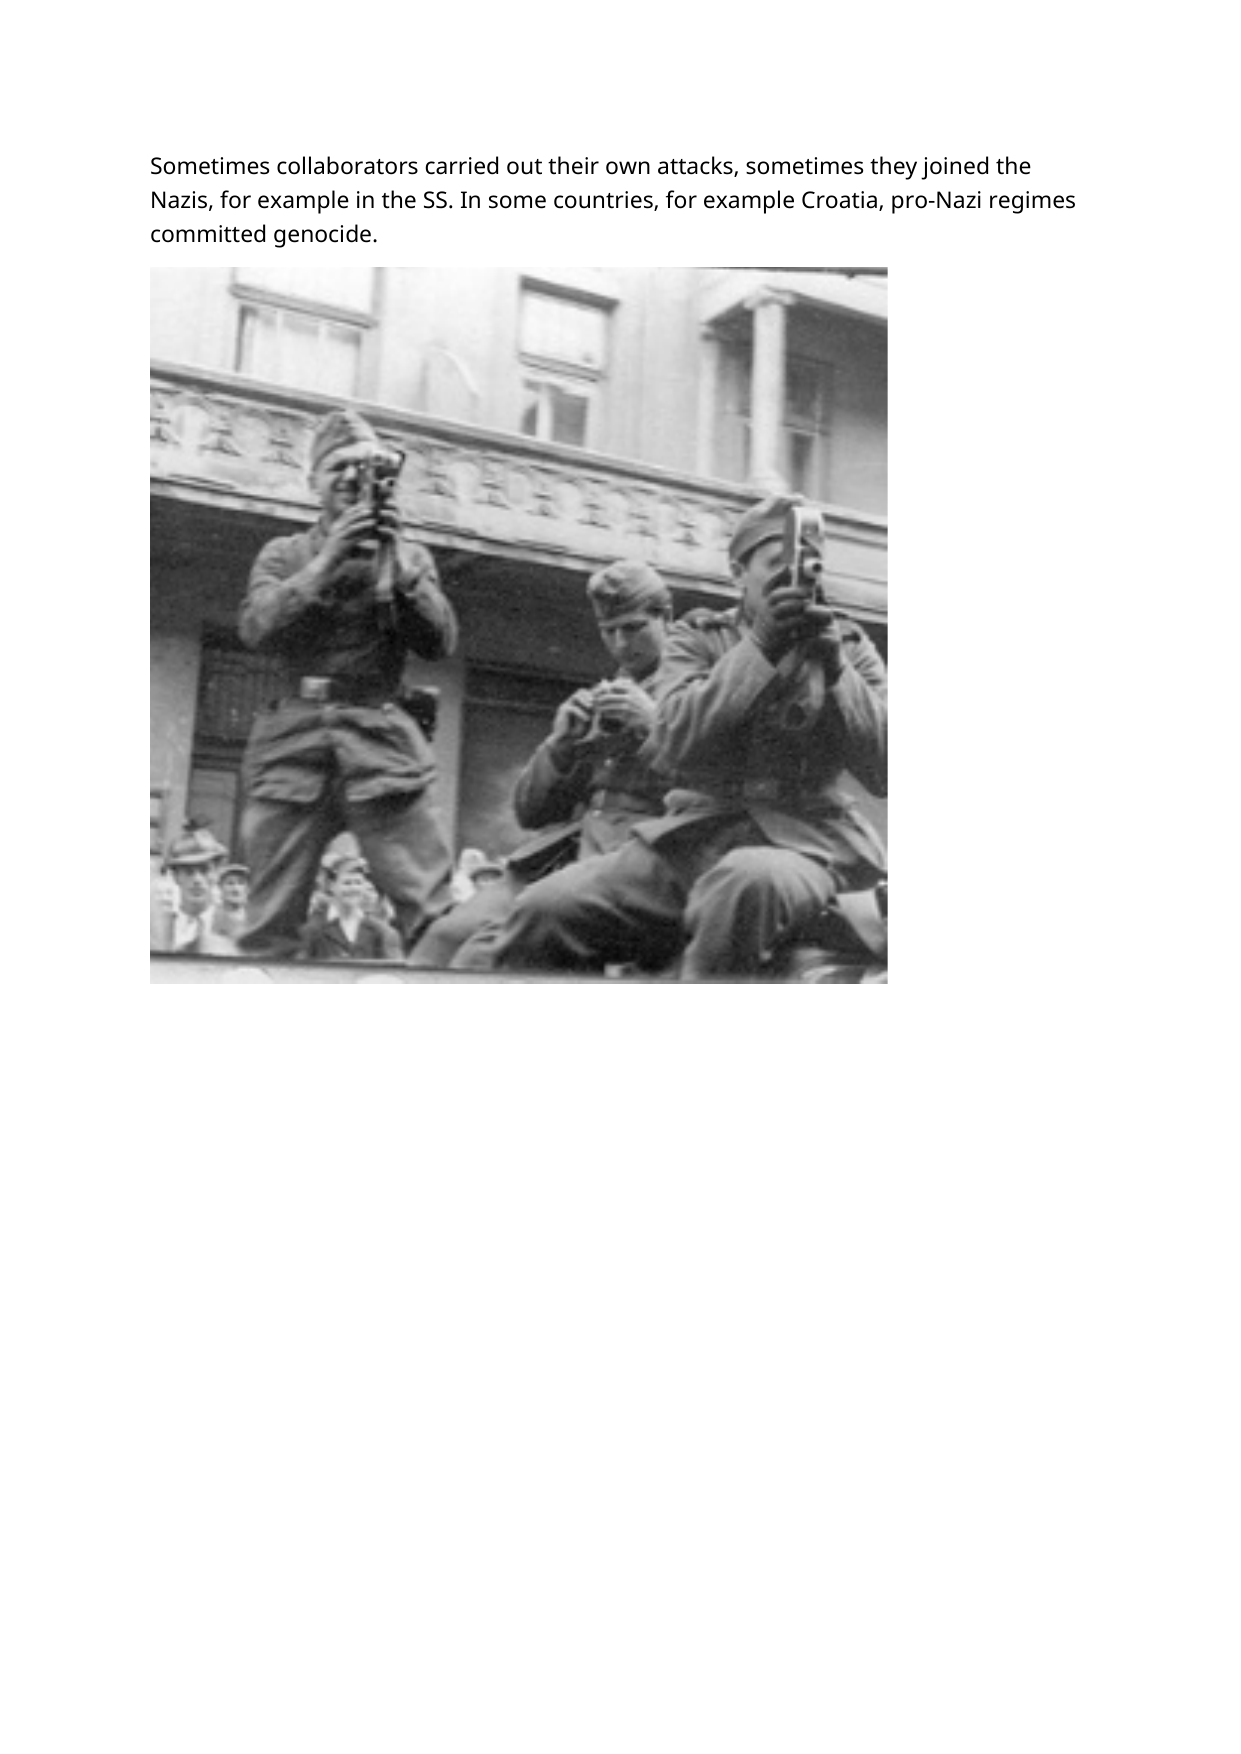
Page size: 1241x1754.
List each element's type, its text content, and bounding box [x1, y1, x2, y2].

picture [150, 267, 888, 984]
text Sometimes collaborators carried out their own attacks, sometimes they joined the Nazis, for example in the SS. In some countries, for example Croatia, pro-Nazi regimes committed genocide. [150, 150, 1090, 249]
